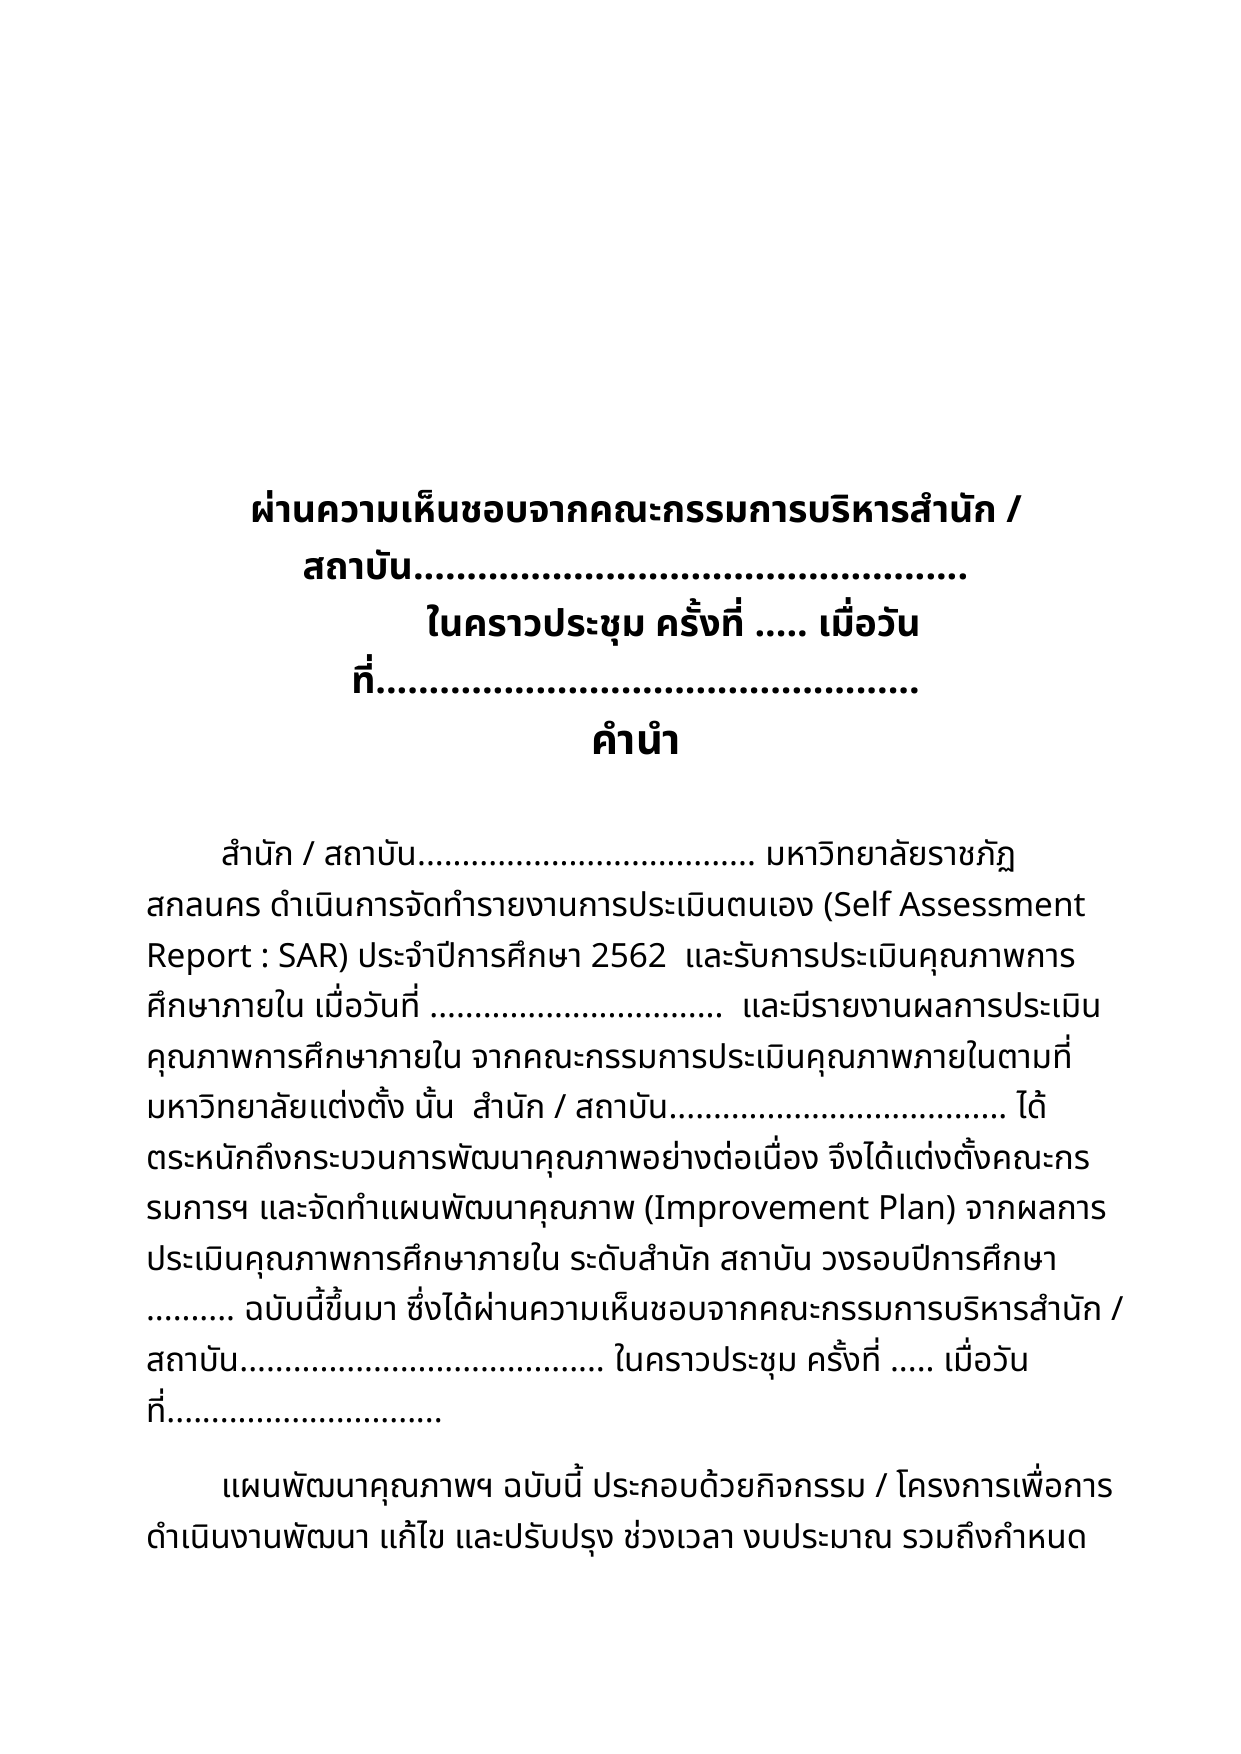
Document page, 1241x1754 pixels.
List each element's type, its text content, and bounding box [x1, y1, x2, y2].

text ผ่านความเห็นชอบจากคณะกรรมการบริหารสำนัก / สถาบัน.................................................... [146, 483, 1126, 597]
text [146, 1462, 1126, 1563]
text คำนำ [146, 711, 1126, 773]
text ในคราวประชุม ครั้งที่ ..... เมื่อวันที่................................................... [146, 597, 1126, 711]
text สำนัก / สถาบัน...................................... มหาวิทยาลัยราชภัฏสกลนคร ดำเนินการจัดทำรายงานการประเมินตนเอง (Self Assessment Report : SAR) ประจำปีการศึกษา 2562 และรับการประเมินคุณภาพการศึกษาภายใน เมื่อวันที่ ................................. และมีรายงานผลการประเมินคุณภาพการศึกษาภายใน จากคณะกรรมการประเมินคุณภาพภายในตามที่มหาวิทยาลัยแต่งตั้ง นั้น สำนัก / สถาบัน...................................... ได้ตระหนักถึงกระบวนการพัฒนาคุณภาพอย่างต่อเนื่อง จึงได้แต่งตั้งคณะกรรมการฯ และจัดทำแผนพัฒนาคุณภาพ (Improvement Plan) จากผลการประเมินคุณภาพการศึกษาภายใน ระดับสำนัก สถาบัน วงรอบปีการศึกษา .......... ฉบับนี้ขึ้นมา ซึ่งได้ผ่านความเห็นชอบจากคณะกรรมการบริหารสำนัก / สถาบัน......................................... ในคราวประชุม ครั้งที่ ..... เมื่อวันที่............................... [146, 830, 1126, 1437]
